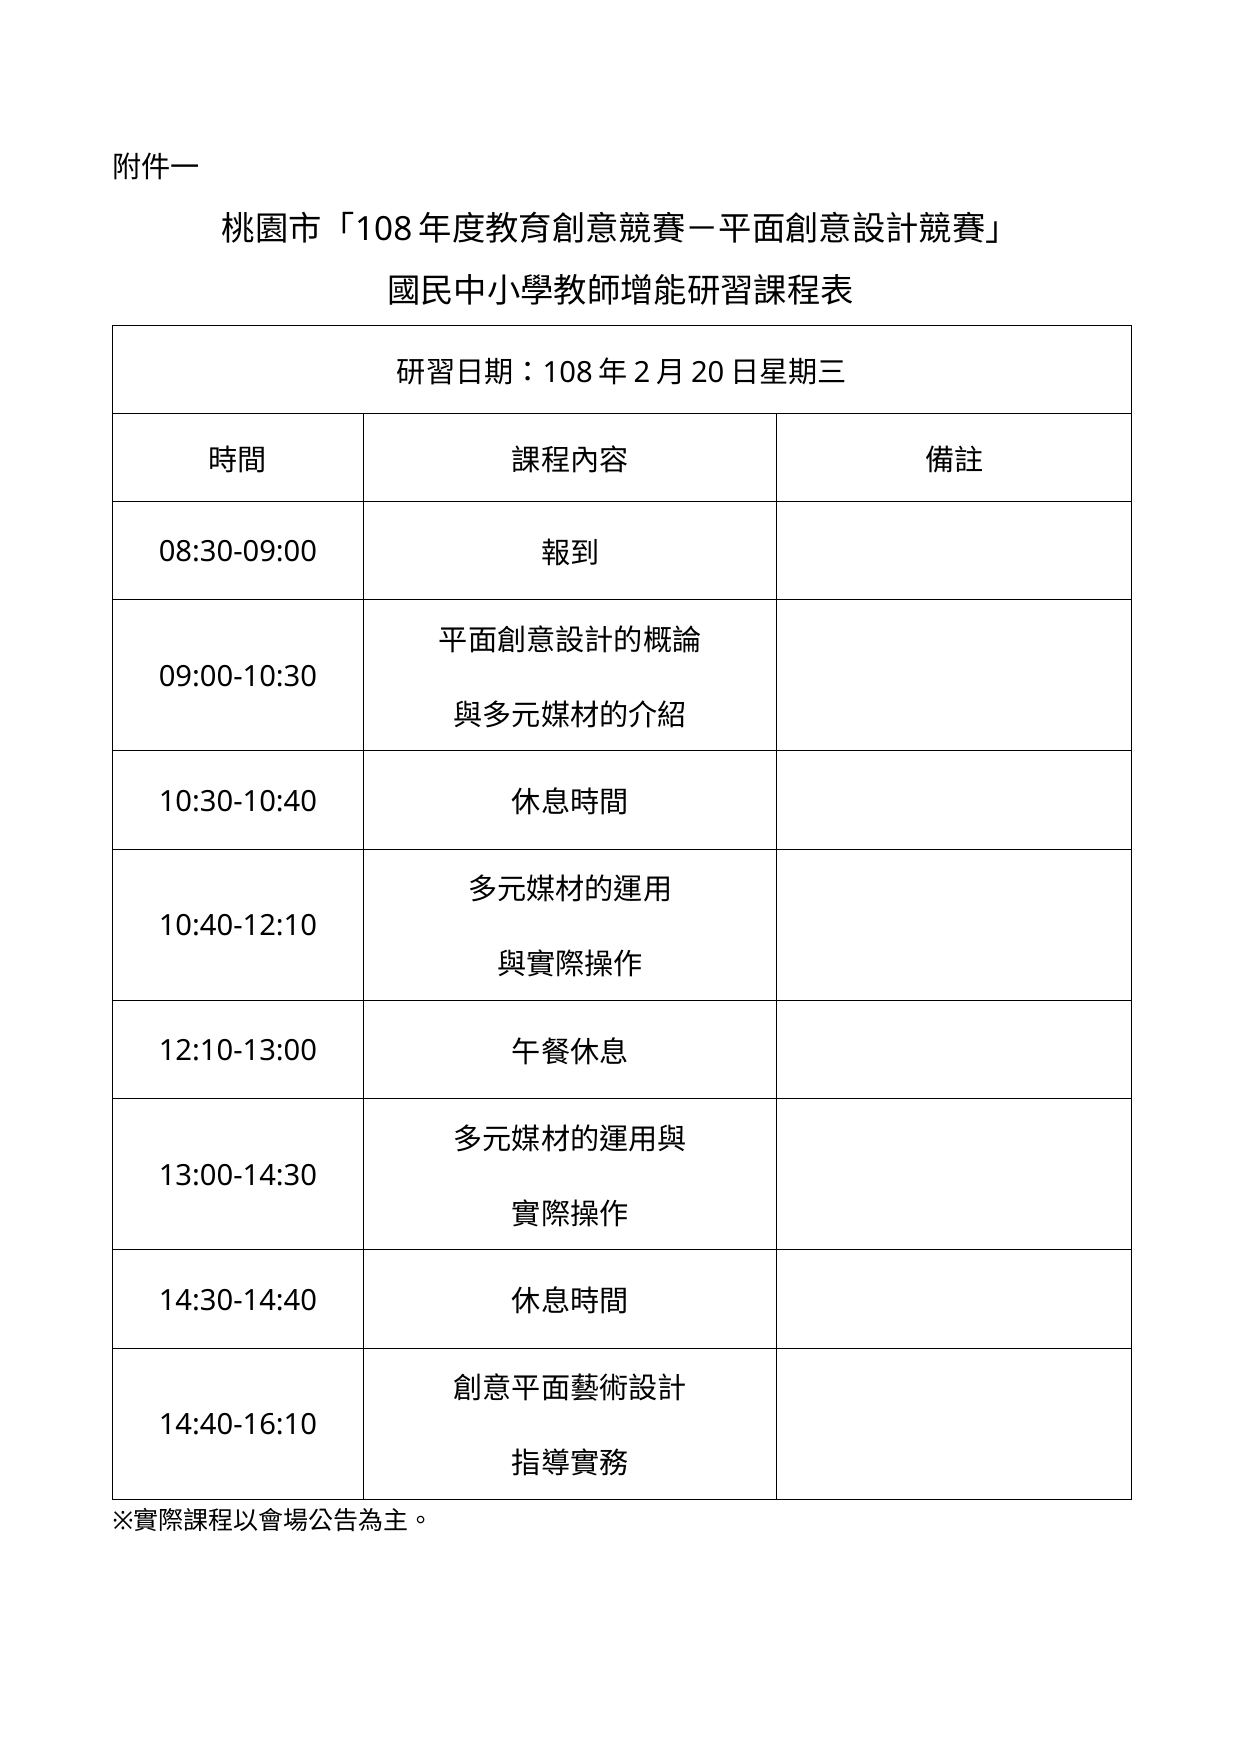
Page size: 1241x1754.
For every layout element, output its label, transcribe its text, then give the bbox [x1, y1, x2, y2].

table_cell 平面創意設計的概論 與多元媒材的介紹 [364, 600, 776, 750]
table_cell 午餐休息 [364, 1001, 776, 1098]
table_cell [777, 600, 1131, 750]
table_cell 多元媒材的運用與 實際操作 [364, 1099, 776, 1249]
table_cell 創意平面藝術設計 指導實務 [364, 1349, 776, 1498]
table_cell 報到 [364, 502, 776, 599]
text 國民中小學教師增能研習課程表 [112, 250, 1128, 325]
table_cell [777, 1349, 1131, 1498]
table_cell 14:40-16:10 [113, 1349, 363, 1498]
table_cell 12:10-13:00 [113, 1001, 363, 1098]
table_cell 08:30-09:00 [113, 502, 363, 599]
table_cell [777, 751, 1131, 848]
text 附件一 [112, 127, 1128, 202]
table_cell 休息時間 [364, 751, 776, 848]
table_header 研習日期：108年2月20日星期三 [113, 326, 1131, 413]
text ※實際課程以會場公告為主。 [112, 1500, 1128, 1537]
table_cell 備註 [777, 414, 1131, 501]
table_cell 多元媒材的運用 與實際操作 [364, 850, 776, 999]
table_cell [777, 850, 1131, 999]
table_cell [777, 1001, 1131, 1098]
table_cell 時間 [113, 414, 363, 501]
table_cell [777, 502, 1131, 599]
table_cell 13:00-14:30 [113, 1099, 363, 1249]
table_cell 休息時間 [364, 1250, 776, 1347]
table_cell 09:00-10:30 [113, 600, 363, 750]
table_cell [777, 1099, 1131, 1249]
text 桃園市「108年度教育創意競賽－平面創意設計競賽」 [112, 202, 1128, 250]
table_cell 10:30-10:40 [113, 751, 363, 848]
table_cell 10:40-12:10 [113, 850, 363, 999]
table_cell [777, 1250, 1131, 1347]
table_cell 14:30-14:40 [113, 1250, 363, 1347]
table_cell 課程內容 [364, 414, 776, 501]
